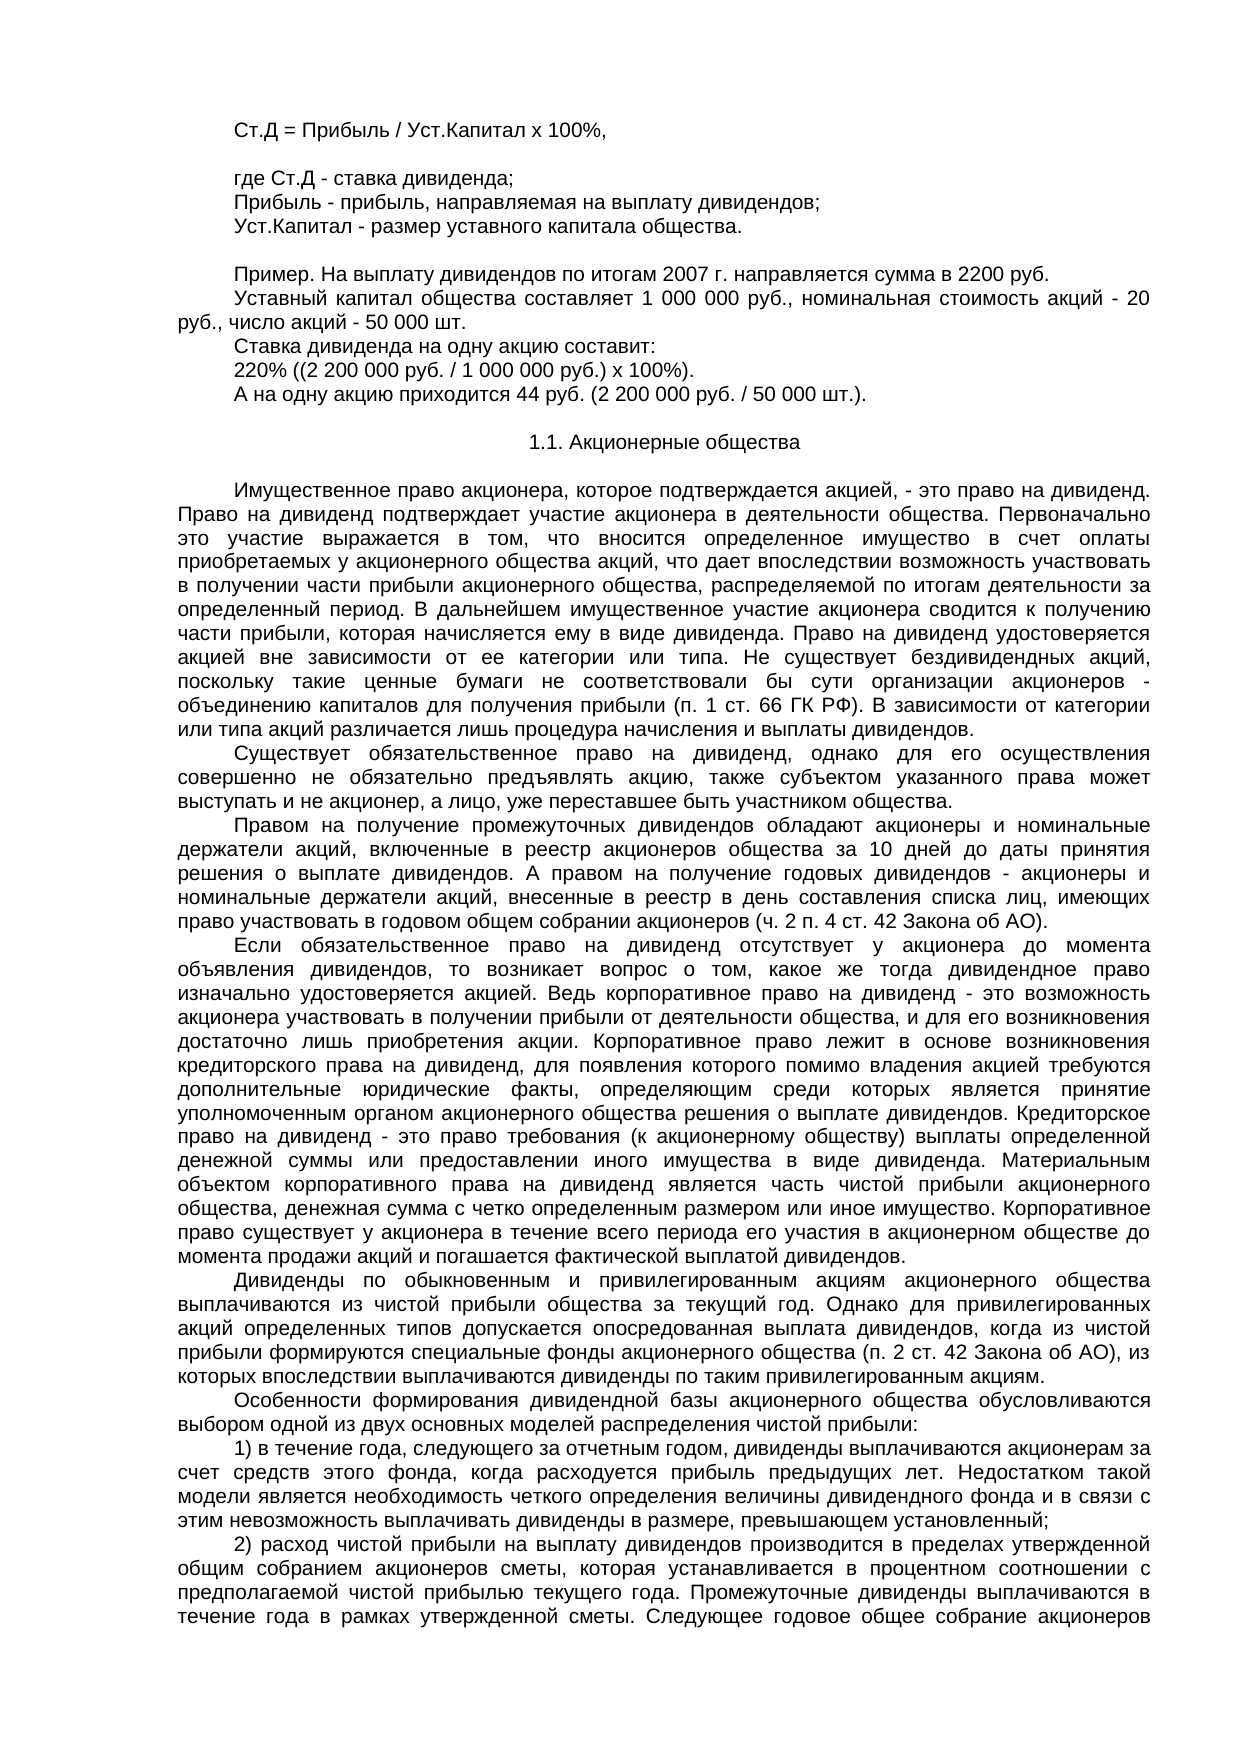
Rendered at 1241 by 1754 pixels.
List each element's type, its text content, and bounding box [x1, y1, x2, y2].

text Ставка дивиденда на одну акцию составит: [177, 334, 1152, 358]
text 1) в течение года, следующего за отчетным годом, дивиденды выплачиваются акционерам за счет средств этого фонда, когда расходуется прибыль предыдущих лет. Недостатком такой модели является необходимость четкого определения величины дивидендного фонда и в связи с этим невозможность выплачивать дивиденды в размере, превышающем установленный; [177, 1436, 1152, 1532]
text Прибыль - прибыль, направляемая на выплату дивидендов; [177, 190, 1152, 214]
text Ст.Д = Прибыль / Уст.Капитал x 100%, [177, 118, 1152, 142]
text где Ст.Д - ставка дивиденда; [177, 166, 1152, 190]
text Если обязательственное право на дивиденд отсутствует у акционера до момента объявления дивидендов, то возникает вопрос о том, какое же тогда дивидендное право изначально удостоверяется акцией. Ведь корпоративное право на дивиденд - это возможность акционера участвовать в получении прибыли от деятельности общества, и для его возникновения достаточно лишь приобретения акции. Корпоративное право лежит в основе возникновения кредиторского права на дивиденд, для появления которого помимо владения акцией требуются дополнительные юридические факты, определяющим среди которых является принятие уполномоченным органом акционерного общества решения о выплате дивидендов. Кредиторское право на дивиденд - это право требования (к акционерному обществу) выплаты определенной денежной суммы или предоставлении иного имущества в виде дивиденда. Материальным объектом корпоративного права на дивиденд является часть чистой прибыли акционерного общества, денежная сумма с четко определенным размером или иное имущество. Корпоративное право существует у акционера в течение всего периода его участия в акционерном обществе до момента продажи акций и погашается фактической выплатой дивидендов. [177, 933, 1152, 1268]
text Имущественное право акционера, которое подтверждается акцией, - это право на дивиденд. Право на дивиденд подтверждает участие акционера в деятельности общества. Первоначально это участие выражается в том, что вносится определенное имущество в счет оплаты приобретаемых у акционерного общества акций, что дает впоследствии возможность участвовать в получении части прибыли акционерного общества, распределяемой по итогам деятельности за определенный период. В дальнейшем имущественное участие акционера сводится к получению части прибыли, которая начисляется ему в виде дивиденда. Право на дивиденд удостоверяется акцией вне зависимости от ее категории или типа. Не существует бездивидендных акций, поскольку такие ценные бумаги не соответствовали бы сути организации акционеров - объединению капиталов для получения прибыли (п. 1 ст. 66 ГК РФ). В зависимости от категории или типа акций различается лишь процедура начисления и выплаты дивидендов. [177, 477, 1152, 741]
text Уставный капитал общества составляет 1 000 000 руб., номинальная стоимость акций - 20 руб., число акций - 50 000 шт. [177, 286, 1152, 334]
text Особенности формирования дивидендной базы акционерного общества обусловливаются выбором одной из двух основных моделей распределения чистой прибыли: [177, 1388, 1152, 1436]
text 1.1. Акционерные общества [177, 429, 1152, 453]
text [177, 1532, 1152, 1627]
text Уст.Капитал - размер уставного капитала общества. [177, 214, 1152, 238]
text Дивиденды по обыкновенным и привилегированным акциям акционерного общества выплачиваются из чистой прибыли общества за текущий год. Однако для привилегированных акций определенных типов допускается опосредованная выплата дивидендов, когда из чистой прибыли формируются специальные фонды акционерного общества (п. 2 ст. 42 Закона об АО), из которых впоследствии выплачиваются дивиденды по таким привилегированным акциям. [177, 1268, 1152, 1388]
text Существует обязательственное право на дивиденд, однако для его осуществления совершенно не обязательно предъявлять акцию, также субъектом указанного права может выступать и не акционер, а лицо, уже переставшее быть участником общества. [177, 741, 1152, 813]
text Правом на получение промежуточных дивидендов обладают акционеры и номинальные держатели акций, включенные в реестр акционеров общества за 10 дней до даты принятия решения о выплате дивидендов. А правом на получение годовых дивидендов - акционеры и номинальные держатели акций, внесенные в реестр в день составления списка лиц, имеющих право участвовать в годовом общем собрании акционеров (ч. 2 п. 4 ст. 42 Закона об АО). [177, 813, 1152, 933]
text Пример. На выплату дивидендов по итогам 2007 г. направляется сумма в 2200 руб. [177, 262, 1152, 286]
text 220% ((2 200 000 руб. / 1 000 000 руб.) x 100%). [177, 358, 1152, 382]
text А на одну акцию приходится 44 руб. (2 200 000 руб. / 50 000 шт.). [177, 382, 1152, 406]
